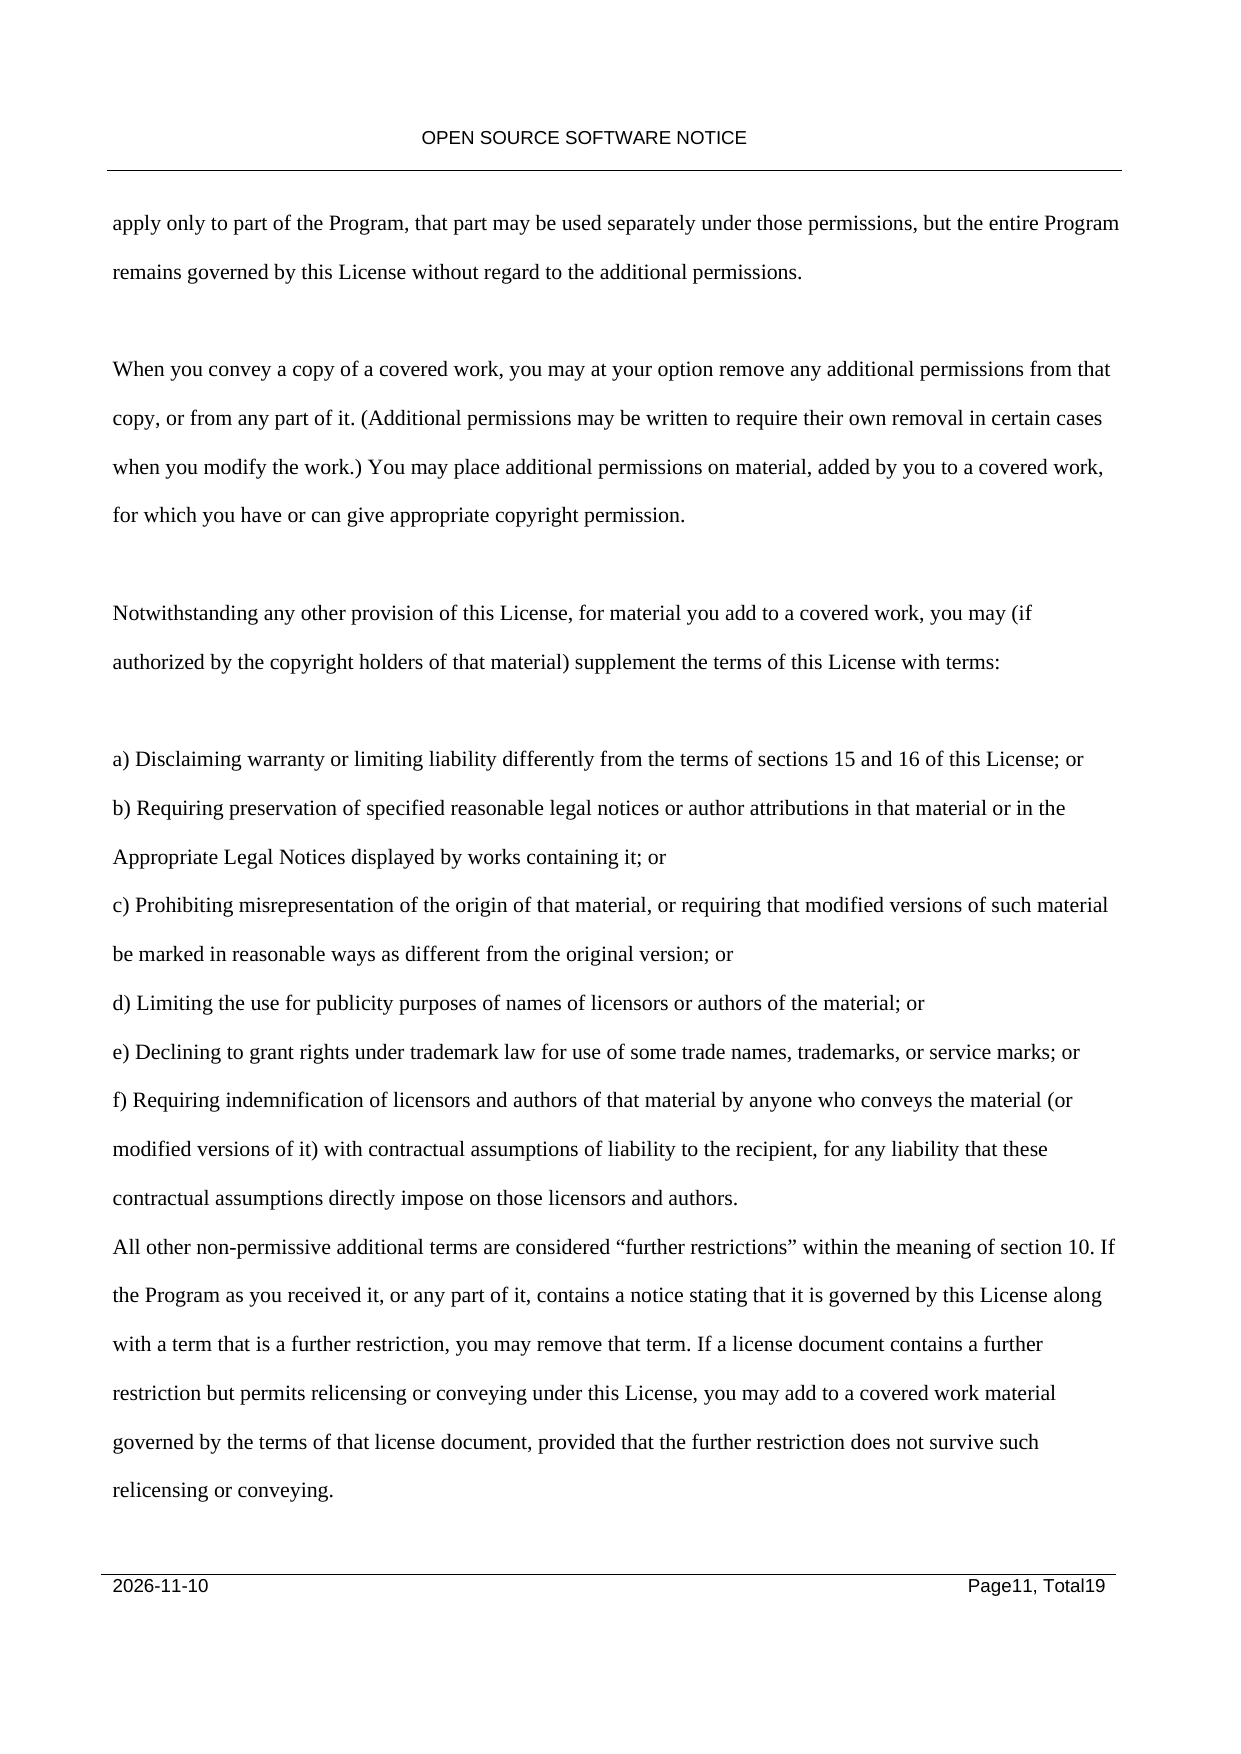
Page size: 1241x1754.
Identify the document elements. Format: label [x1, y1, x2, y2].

text [112, 206, 1128, 1506]
